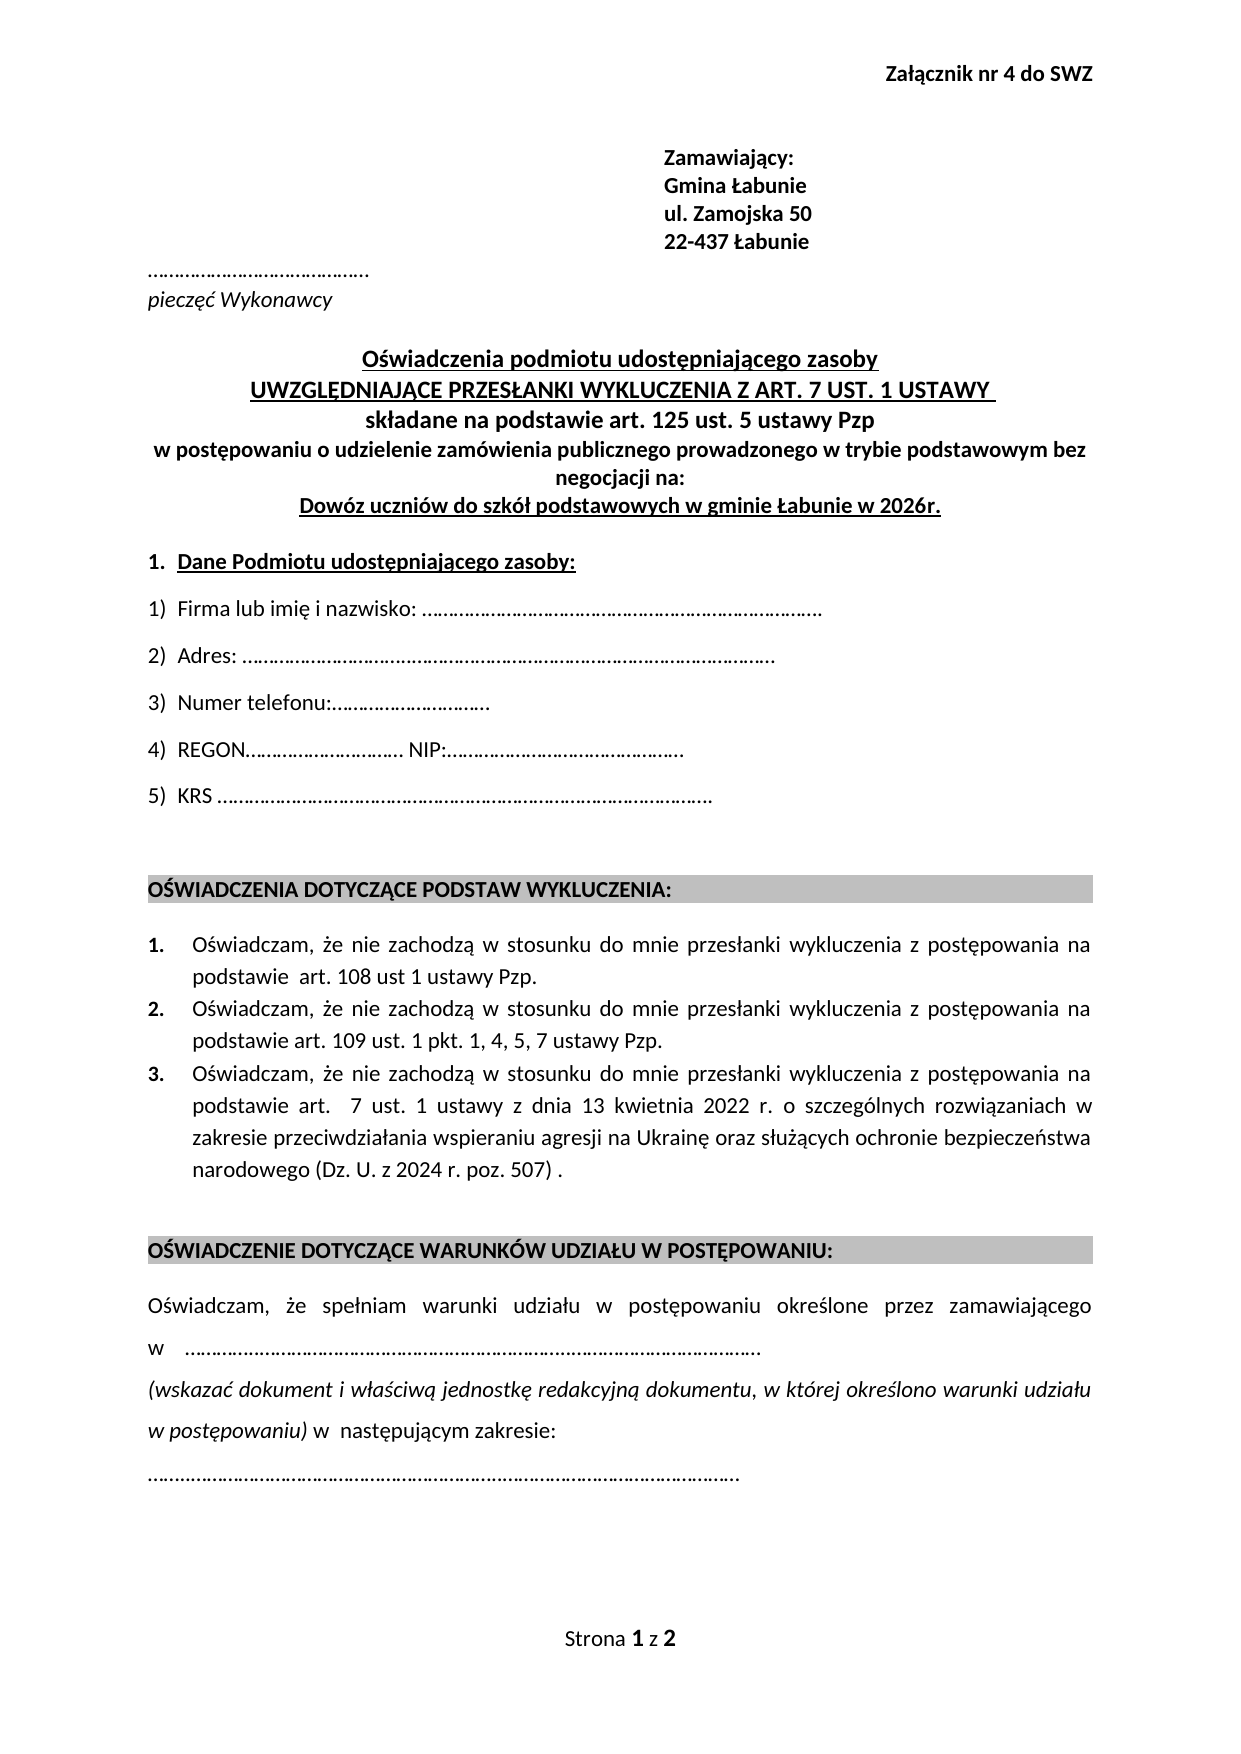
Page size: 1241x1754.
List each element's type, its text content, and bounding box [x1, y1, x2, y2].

text Dowóz uczniów do szkół podstawowych w gminie Łabunie w 2026r. [148, 491, 1093, 519]
text Oświadczenia podmiotu udostępniającego zasoby [148, 344, 1093, 374]
list Oświadczam, że nie zachodzą w stosunku do mnie przesłanki wykluczenia z postępowania na podstawie art. 109 ust. 1 pkt. 1, 4, 5, 7 ustawy Pzp. [148, 994, 1093, 1054]
text UWZGLĘDNIAJĄCE PRZESŁANKI WYKLUCZENIA Z ART. 7 UST. 1 USTAWY [148, 374, 1093, 405]
text Zamawiający: [664, 143, 1093, 171]
list Oświadczam, że nie zachodzą w stosunku do mnie przesłanki wykluczenia z postępowania na podstawie art. 108 ust 1 ustawy Pzp. [148, 930, 1093, 990]
text OŚWIADCZENIA DOTYCZĄCE PODSTAW WYKLUCZENIA: [148, 875, 1093, 903]
text Załącznik nr 4 do SWZ [148, 59, 1093, 87]
text Oświadczam, że spełniam warunki udziału w postępowaniu określone przez zamawiającego w …………..…………………………………………………..……………………………… [148, 1291, 1093, 1361]
text ul. Zamojska 50 [664, 199, 1093, 227]
text (wskazać dokument i właściwą jednostkę redakcyjną dokumentu, w której określono warunki udziału w postępowaniu) w następującym zakresie: [148, 1375, 1093, 1445]
text składane na podstawie art. 125 ust. 5 ustawy Pzp [148, 405, 1093, 435]
text w postępowaniu o udzielenie zamówienia publicznego prowadzonego w trybie podstawowym bez negocjacji na: [148, 435, 1093, 491]
text …………………………………… [148, 255, 1093, 283]
text Gmina Łabunie [664, 171, 1093, 199]
list REGON………………………… NIP:……………………………………… [148, 735, 1093, 763]
list Numer telefonu:………………………… [148, 688, 1093, 716]
list Oświadczam, że nie zachodzą w stosunku do mnie przesłanki wykluczenia z postępowania na podstawie art. 7 ust. 1 ustawy z dnia 13 kwietnia 2022 r. o szczególnych rozwiązaniach w zakresie przeciwdziałania wspieraniu agresji na Ukrainę oraz służących ochronie bezpieczeństwa narodowego (Dz. U. z 2024 r. poz. 507) . [148, 1059, 1093, 1183]
text 22-437 Łabunie [664, 227, 1093, 255]
list Dane Podmiotu udostępniającego zasoby: [148, 547, 1093, 575]
list Firma lub imię i nazwisko: …………………………………………………………………. [148, 594, 1093, 622]
text ……..…………………………………………………..……………………………………… [148, 1459, 1093, 1487]
text OŚWIADCZENIE DOTYCZĄCE WARUNKÓW UDZIAŁU W POSTĘPOWANIU: [148, 1236, 1093, 1264]
list Adres: …………………………..…………………………………………………………… [148, 641, 1093, 669]
list KRS …………………………………………………………………………………. [148, 782, 1093, 810]
text pieczęć Wykonawcy [148, 285, 1093, 313]
